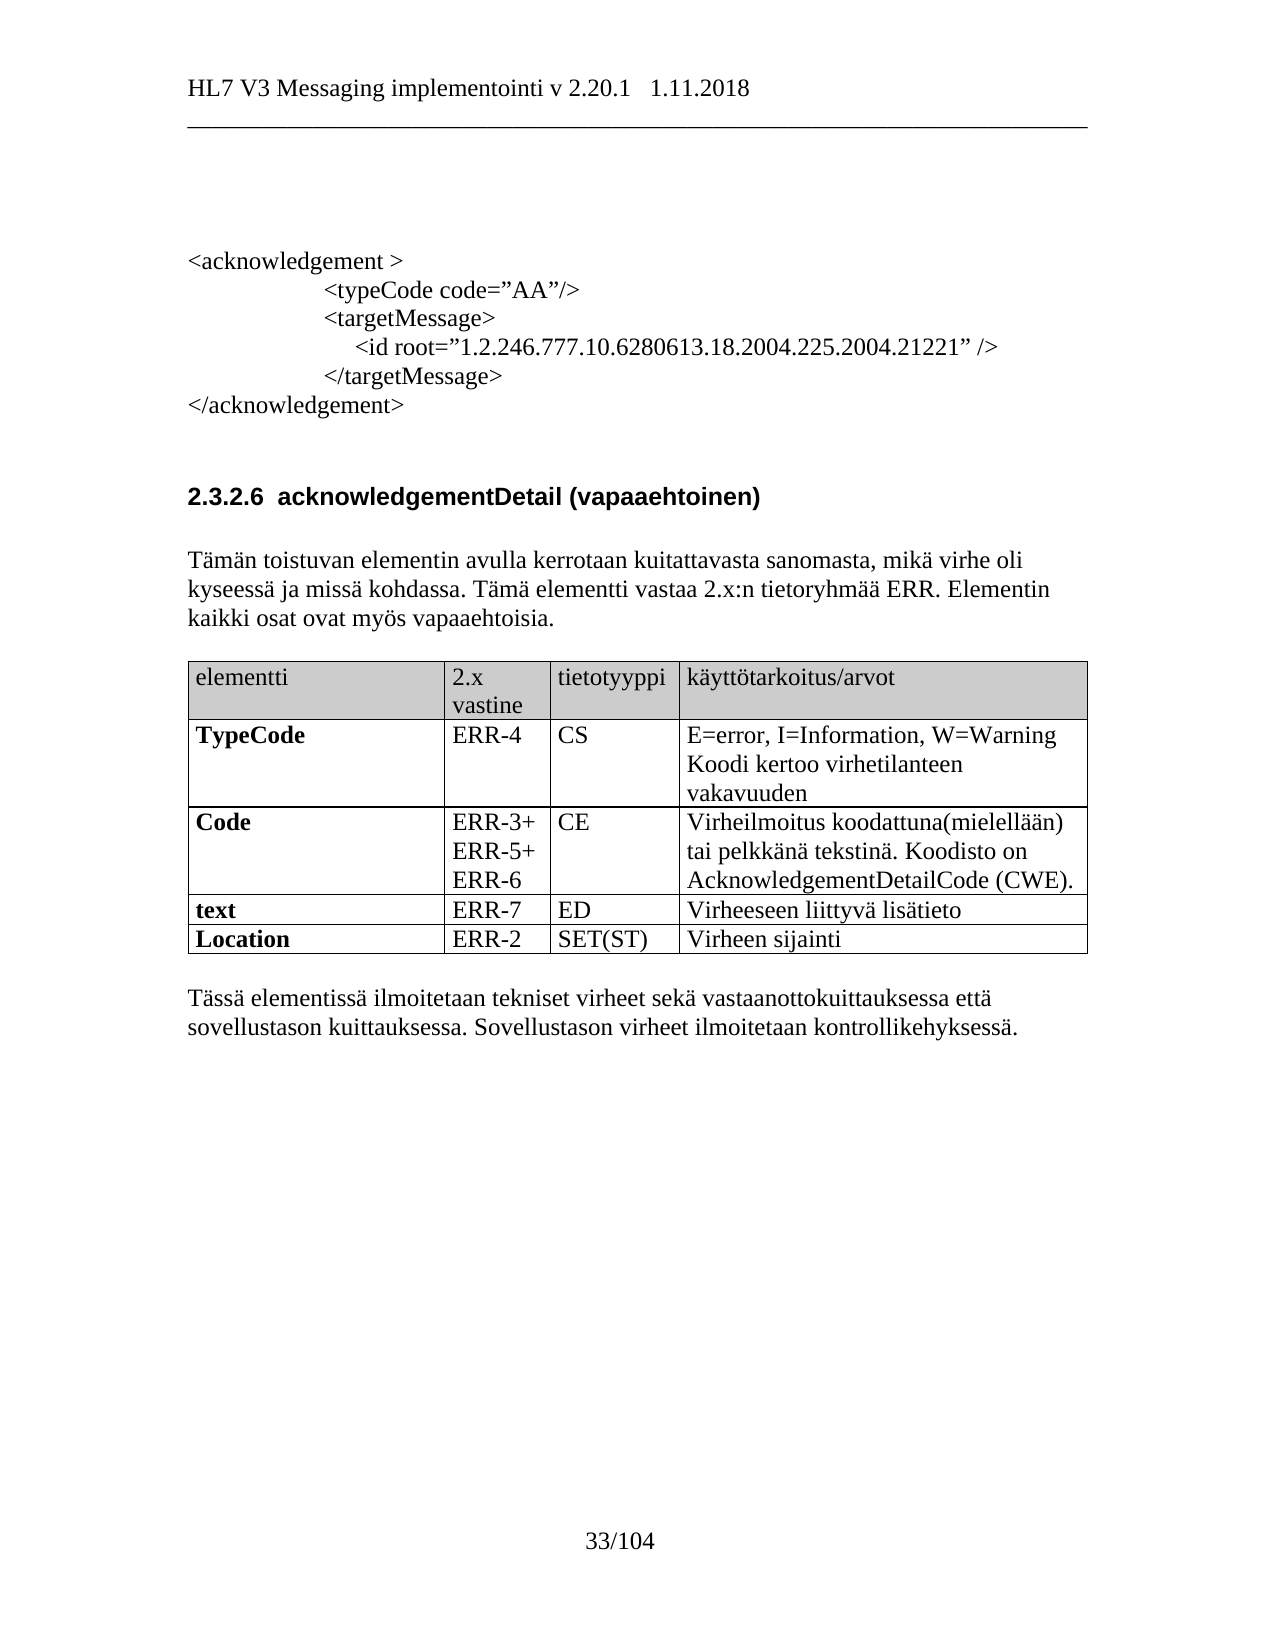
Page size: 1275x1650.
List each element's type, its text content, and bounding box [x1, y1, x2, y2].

table_cell E=error, I=Information, W=Warning Koodi kertoo virhetilanteen vakavuuden [680, 720, 1087, 806]
table_cell Code [189, 808, 444, 894]
text <acknowledgement > [187, 246, 1087, 275]
table_cell text [189, 895, 444, 923]
text Tämän toistuvan elementin avulla kerrotaan kuitattavasta sanomasta, mikä virhe oli kyseessä ja missä kohdassa. Tämä elementti vastaa 2.x:n tietoryhmää ERR. Elementin kaikki osat ovat myös vapaaehtoisia. [187, 546, 1087, 632]
text <targetMessage> [187, 303, 1087, 332]
table_cell ERR-7 [445, 895, 550, 923]
table_cell ED [551, 895, 679, 923]
table_cell ERR-3+ ERR-5+ ERR-6 [445, 808, 550, 894]
table_cell ERR-4 [445, 720, 550, 806]
table_header tietotyyppi [551, 662, 679, 719]
table_cell ERR-2 [445, 925, 550, 953]
text <typeCode code=”AA”/> [187, 275, 1087, 303]
table_cell SET(ST) [551, 925, 679, 953]
table_cell Virheen sijainti [680, 925, 1087, 953]
table_cell CS [551, 720, 679, 806]
subtitle acknowledgementDetail (vapaaehtoinen) [187, 482, 1087, 511]
text Tässä elementissä ilmoitetaan tekniset virheet sekä vastaanottokuittauksessa että sovellustason kuittauksessa. Sovellustason virheet ilmoitetaan kontrollikehyksessä. [187, 983, 1087, 1041]
table_header 2.x vastine [445, 662, 550, 719]
table_header käyttötarkoitus/arvot [680, 662, 1087, 719]
text </targetMessage> [187, 361, 1087, 390]
text <id root=”1.2.246.777.10.6280613.18.2004.225.2004.21221” /> [187, 332, 1087, 361]
table_cell Virheilmoitus koodattuna(mielellään) tai pelkkänä tekstinä. Koodisto on AcknowledgementDetailCode (CWE). [680, 808, 1087, 894]
table_cell CE [551, 808, 679, 894]
text </acknowledgement> [187, 390, 1087, 418]
table_cell Location [189, 925, 444, 953]
table_cell Virheeseen liittyvä lisätieto [680, 895, 1087, 923]
table_cell TypeCode [189, 720, 444, 806]
table_header elementti [189, 662, 444, 719]
